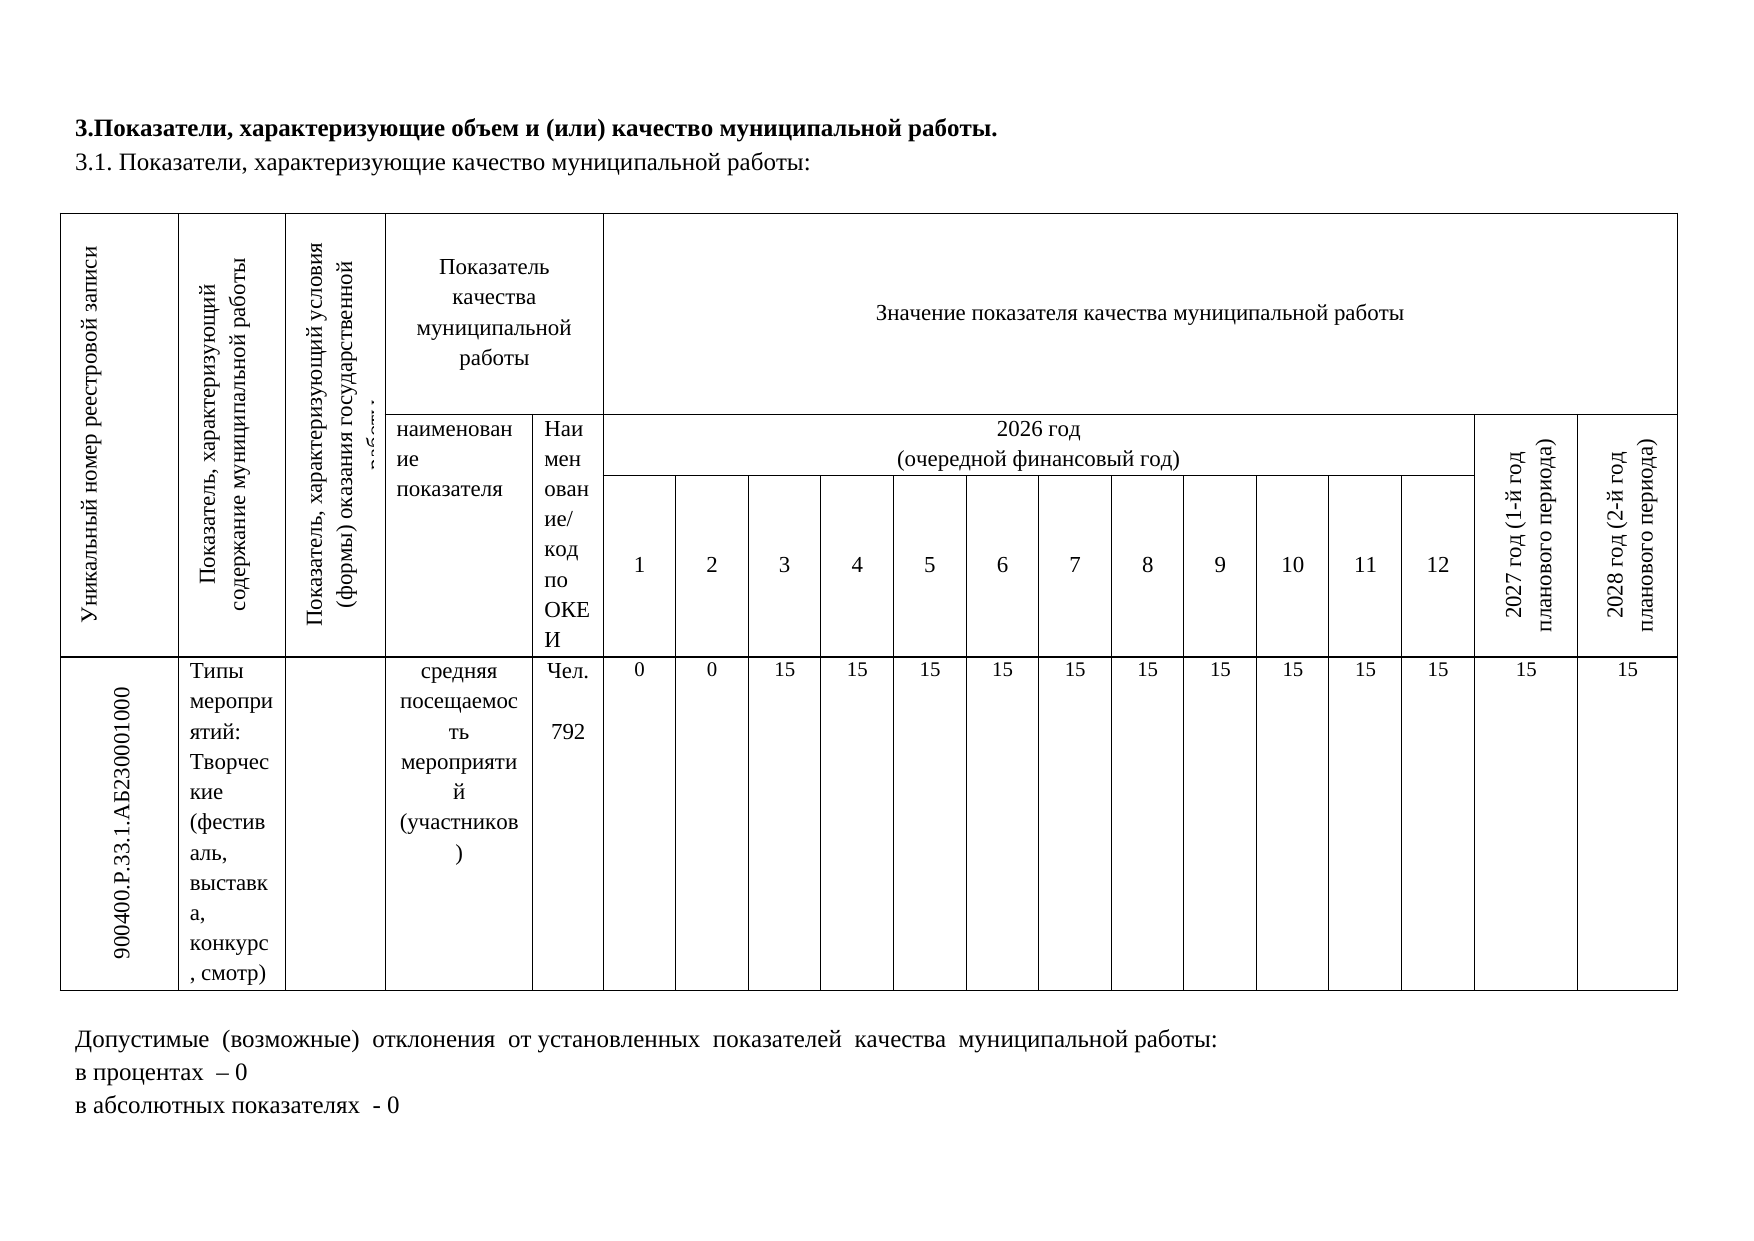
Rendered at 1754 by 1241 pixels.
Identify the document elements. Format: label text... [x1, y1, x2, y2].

table_cell Чел. 792 [533, 658, 603, 990]
table_header Показатель, характеризующий условия (формы) оказания государственной работы [286, 214, 385, 656]
table_cell 15 [1039, 658, 1111, 990]
table_cell наименование показателя [386, 415, 532, 656]
table_cell 15 [1475, 658, 1577, 990]
table_cell 15 [1257, 658, 1328, 990]
table_cell 15 [749, 658, 820, 990]
text в абсолютных показателях - 0 [75, 1090, 1679, 1118]
table_cell 6 [967, 476, 1038, 656]
table_cell 15 [894, 658, 966, 990]
table_cell 15 [821, 658, 893, 990]
table_cell 5 [894, 476, 966, 656]
text 3.1. Показатели, характеризующие качество муниципальной работы: [75, 147, 1679, 175]
table_header Показатель качества муниципальной работы [386, 214, 603, 414]
table_cell 2026 год (очередной финансовый год) [604, 415, 1474, 475]
table_cell 3 [749, 476, 820, 656]
table_cell 10 [1257, 476, 1328, 656]
table_cell 900400.Р.33.1.АБ230001000 [61, 658, 178, 990]
table_cell 2028 год (2-й год планового периода) [1578, 415, 1677, 656]
table_cell 4 [821, 476, 893, 656]
table_header Уникальный номер реестровой записи [61, 214, 178, 656]
table_cell 15 [967, 658, 1038, 990]
table_cell 0 [676, 658, 748, 990]
text 3.Показатели, характеризующие объем и (или) качество муниципальной работы. [75, 113, 1679, 142]
text в процентах – 0 [75, 1057, 1679, 1086]
table_cell 12 [1402, 476, 1474, 656]
table_cell 9 [1184, 476, 1256, 656]
table_cell Наименование/код по ОКЕИ [533, 415, 603, 656]
table_cell [286, 658, 385, 990]
table_header Показатель, характеризующий содержание муниципальной работы [179, 214, 285, 656]
table_cell 15 [1402, 658, 1474, 990]
table_cell 2 [676, 476, 748, 656]
table_cell 1 [604, 476, 675, 656]
table_cell 2027 год (1-й год планового периода) [1475, 415, 1577, 656]
table_cell 11 [1329, 476, 1401, 656]
table_cell средняя посещаемость мероприятий (участников) [386, 658, 532, 990]
text Допустимые (возможные) отклонения от установленных показателей качества муниципальной работы: [75, 1024, 1679, 1052]
table_cell 15 [1578, 658, 1677, 990]
table_cell 15 [1184, 658, 1256, 990]
table_cell 15 [1112, 658, 1183, 990]
table_cell 0 [604, 658, 675, 990]
table_cell Типы мероприятий: Творческие (фестиваль, выставка, конкурс, смотр) [179, 658, 285, 990]
table_cell 7 [1039, 476, 1111, 656]
table_header Значение показателя качества муниципальной работы [604, 214, 1677, 414]
table_cell 8 [1112, 476, 1183, 656]
table_cell 15 [1329, 658, 1401, 990]
